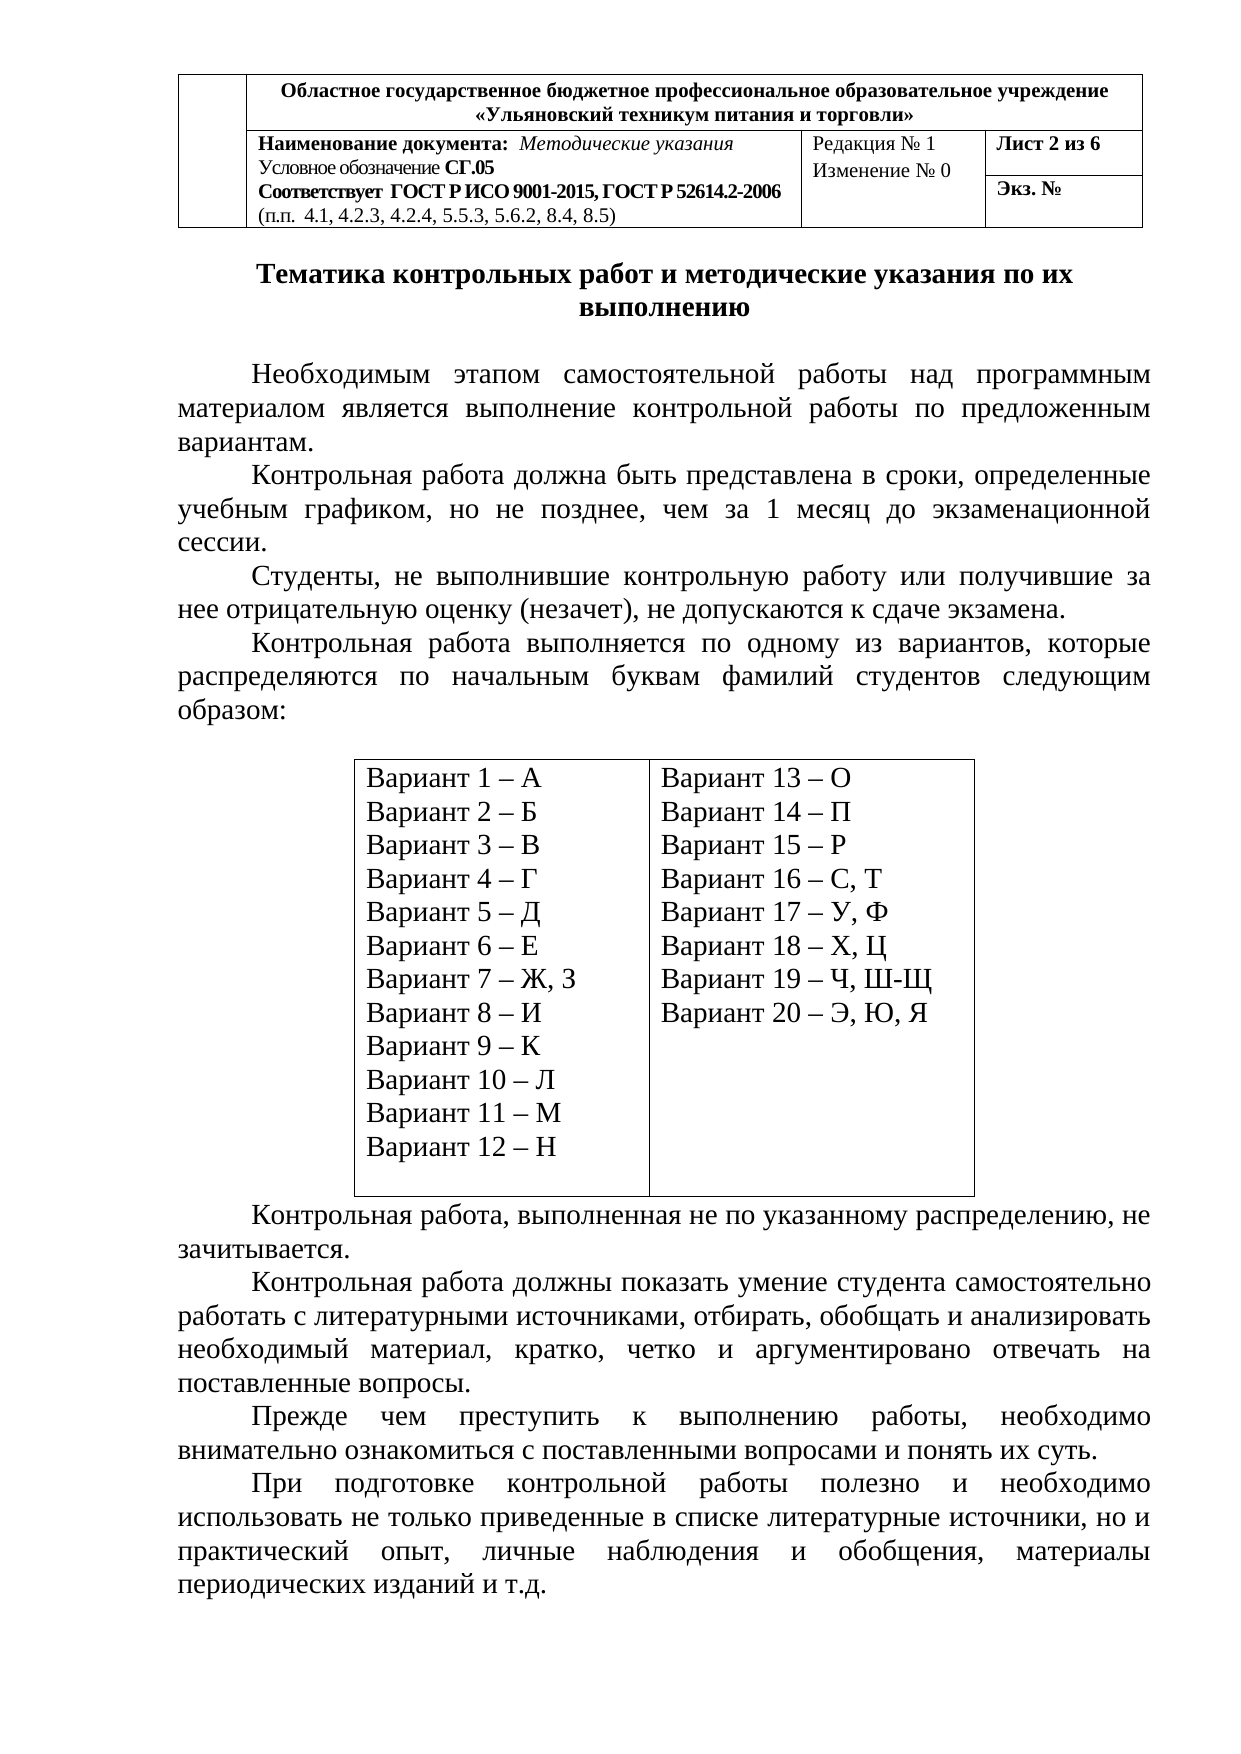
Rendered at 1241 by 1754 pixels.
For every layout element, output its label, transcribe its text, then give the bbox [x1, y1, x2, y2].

text Контрольная работа выполняется по одному из вариантов, которые распределяются по начальным буквам фамилий студентов следующим образом: [177, 625, 1152, 726]
text Необходимым этапом самостоятельной работы над программным материалом является выполнение контрольной работы по предложенным вариантам. [177, 357, 1152, 457]
text Контрольная работа, выполненная не по указанному распределению, не зачитывается. [177, 1197, 1152, 1264]
table_header Вариант 1 – А Вариант 2 – Б Вариант 3 – В Вариант 4 – Г Вариант 5 – Д Вариант 6 – Е Вариант 7 – Ж, З Вариант 8 – И Вариант 9 – К Вариант 10 – Л Вариант 11 – М Вариант 12 – Н [355, 760, 649, 1196]
table_header Вариант 13 – О Вариант 14 – П Вариант 15 – Р Вариант 16 – С, Т Вариант 17 – У, Ф Вариант 18 – Х, Ц Вариант 19 – Ч, Ш-Щ Вариант 20 – Э, Ю, Я [650, 760, 974, 1196]
text Прежде чем преступить к выполнению работы, необходимо внимательно ознакомиться с поставленными вопросами и понять их суть. [177, 1398, 1152, 1466]
text При подготовке контрольной работы полезно и необходимо использовать не только приведенные в списке литературные источники, но и практический опыт, личные наблюдения и обобщения, материалы периодических изданий и т.д. [177, 1466, 1152, 1600]
subtitle Тематика контрольных работ и методические указания по их выполнению [177, 256, 1152, 323]
text Контрольная работа должна быть представлена в сроки, определенные учебным графиком, но не позднее, чем за 1 месяц до экзаменационной сессии. [177, 457, 1152, 558]
text Контрольная работа должны показать умение студента самостоятельно работать с литературными источниками, отбирать, обобщать и анализировать необходимый материал, кратко, четко и аргументировано отвечать на поставленные вопросы. [177, 1264, 1152, 1398]
text Студенты, не выполнившие контрольную работу или получившие за нее отрицательную оценку (незачет), не допускаются к сдаче экзамена. [177, 558, 1152, 625]
